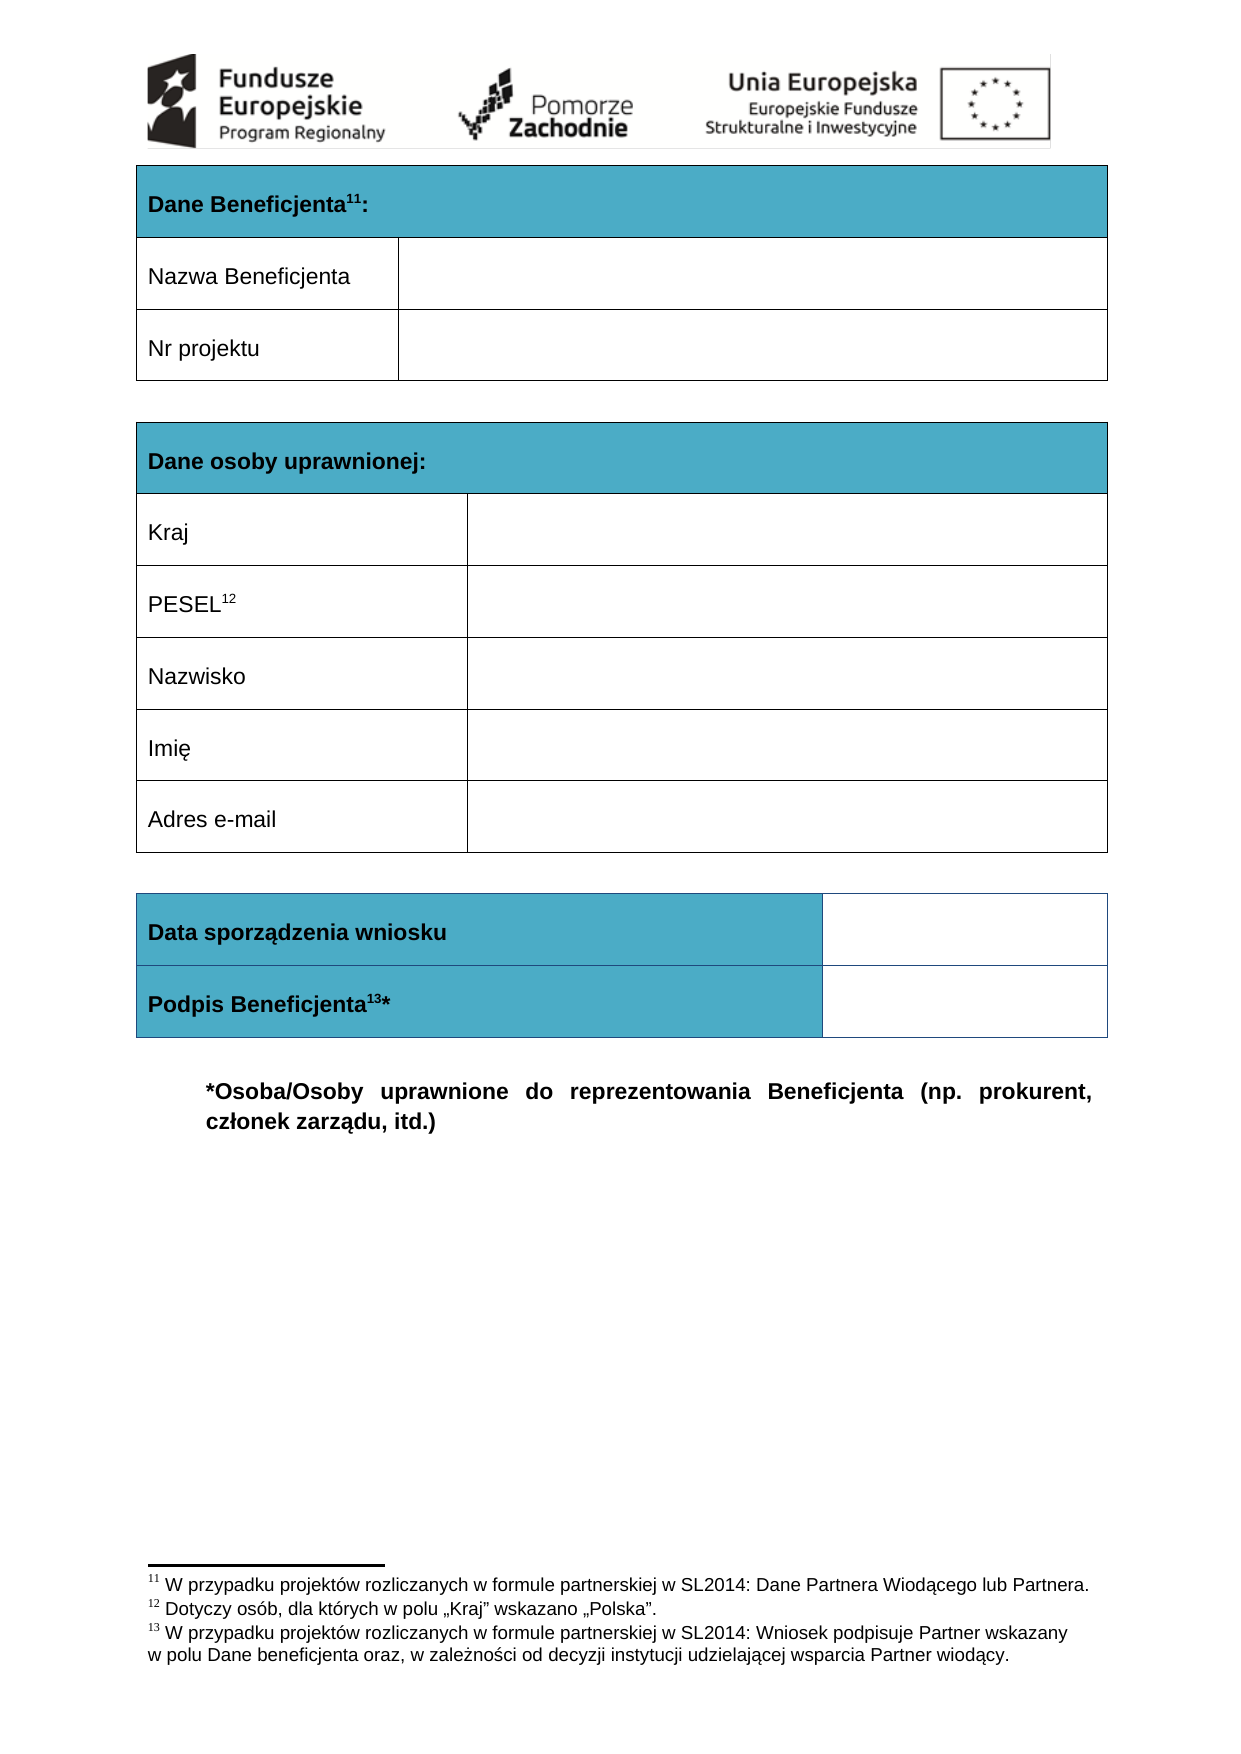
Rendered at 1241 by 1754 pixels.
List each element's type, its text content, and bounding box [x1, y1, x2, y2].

table_header Dane osoby uprawnionej: [137, 423, 1107, 493]
table_header Data sporządzenia wniosku [137, 894, 822, 965]
table_cell [468, 494, 1107, 565]
table_cell Adres e-mail [137, 781, 467, 852]
text *Osoba/Osoby uprawnione do reprezentowania Beneficjenta (np. prokurent, członek zarządu, itd.) [206, 1078, 1093, 1134]
table_header [823, 894, 1107, 965]
table_cell Nazwisko [137, 638, 467, 709]
table_cell [468, 781, 1107, 852]
table_cell [823, 966, 1107, 1037]
picture [147, 54, 1052, 151]
table_cell [468, 638, 1107, 709]
table_cell [399, 310, 1107, 380]
table_cell [468, 710, 1107, 780]
table_header Dane Beneficjenta: [137, 166, 1107, 237]
table_cell Podpis Beneficjenta* [137, 966, 822, 1037]
table_cell [468, 566, 1107, 637]
table_cell Kraj [137, 494, 467, 565]
table_cell [399, 238, 1107, 309]
table_cell PESEL [137, 566, 467, 637]
table_cell Nazwa Beneficjenta [137, 238, 398, 309]
table_cell Imię [137, 710, 467, 780]
table_cell Nr projektu [137, 310, 398, 380]
